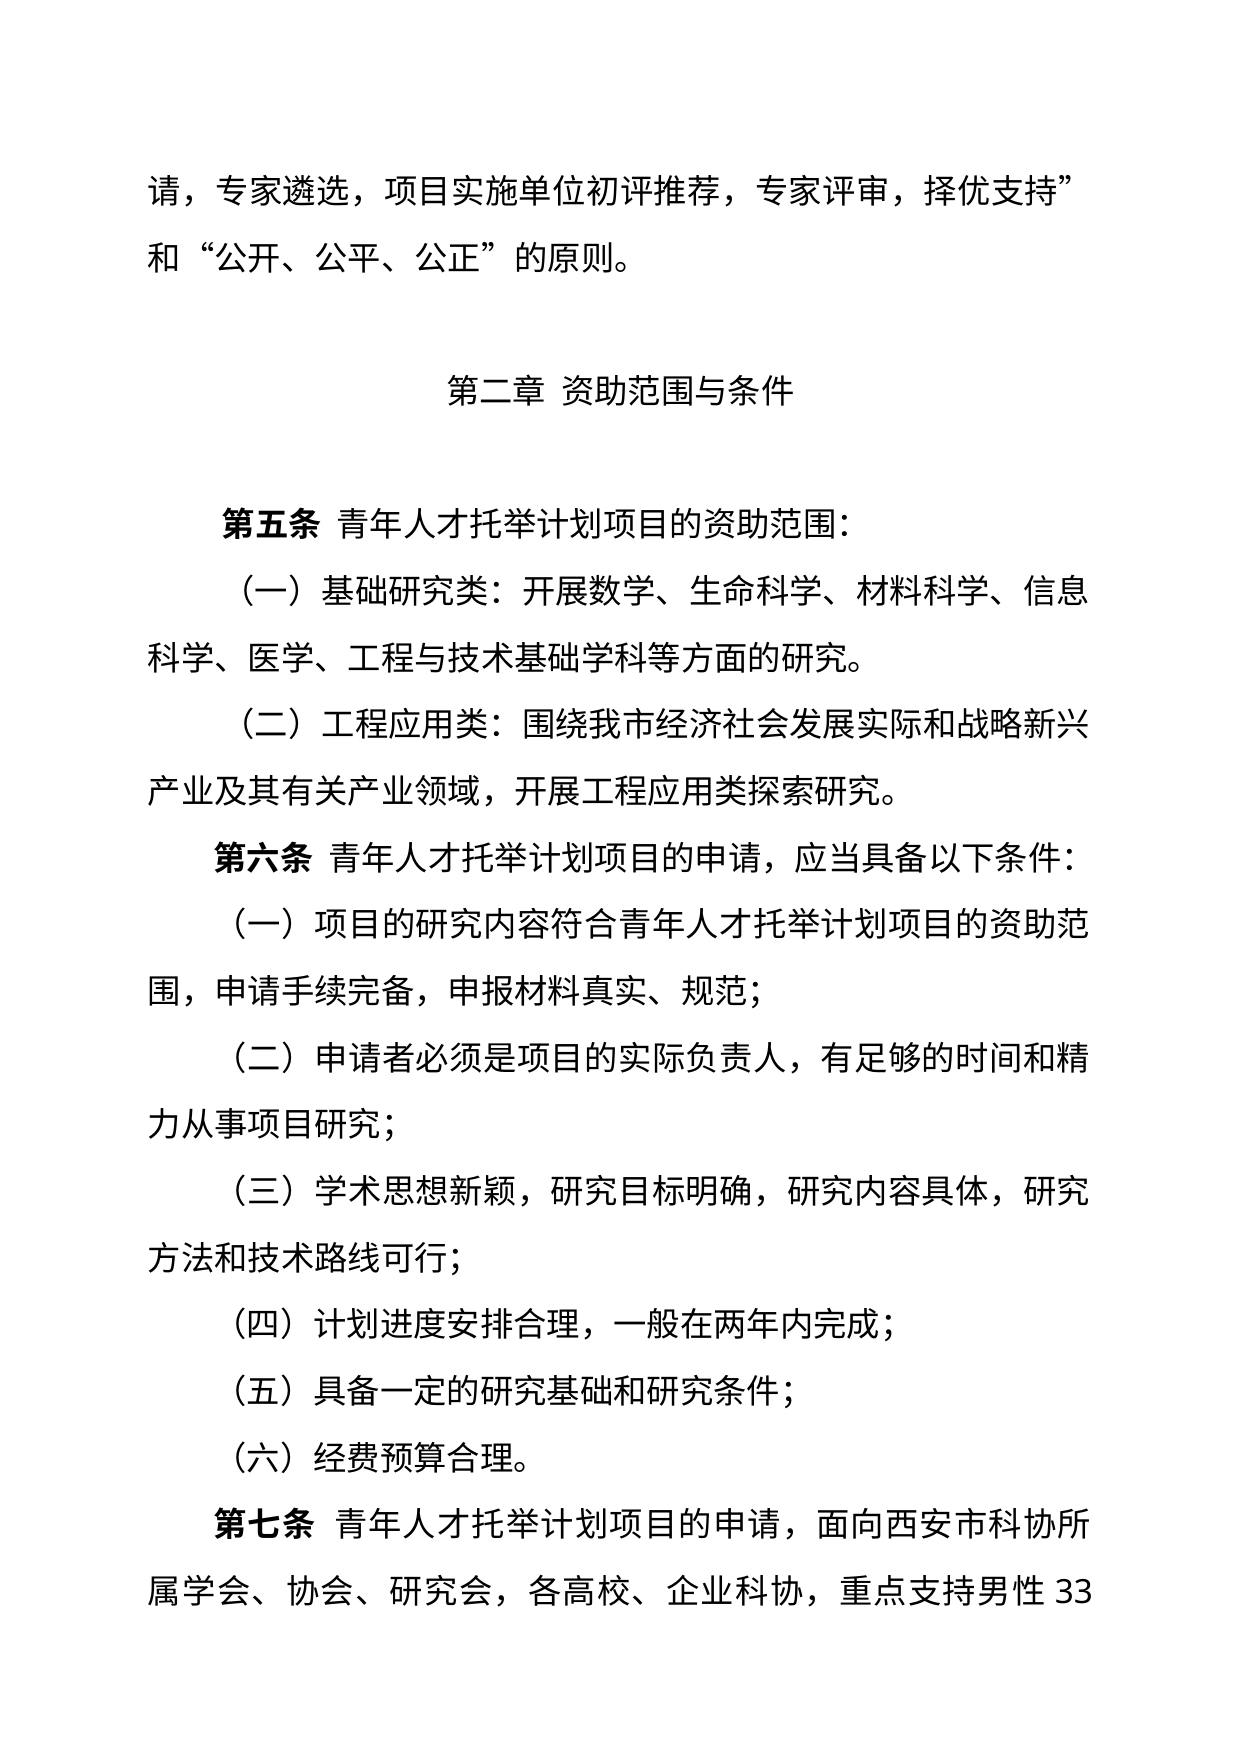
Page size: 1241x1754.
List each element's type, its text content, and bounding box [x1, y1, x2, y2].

text （二）工程应用类：围绕我市经济社会发展实际和战略新兴产业及其有关产业领域，开展工程应用类探索研究。 [148, 683, 1093, 817]
text （六）经费预算合理。 [148, 1417, 1093, 1483]
text （三）学术思想新颖，研究目标明确，研究内容具体，研究方法和技术路线可行； [148, 1150, 1093, 1283]
text （一）项目的研究内容符合青年人才托举计划项目的资助范围，申请手续完备，申报材料真实、规范； [148, 883, 1093, 1017]
text 第五条 青年人才托举计划项目的资助范围： [148, 483, 1093, 550]
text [148, 1483, 1093, 1617]
text （五）具备一定的研究基础和研究条件； [148, 1350, 1093, 1417]
text （四）计划进度安排合理，一般在两年内完成； [148, 1283, 1093, 1350]
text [148, 150, 1093, 283]
text （二）申请者必须是项目的实际负责人，有足够的时间和精力从事项目研究； [148, 1017, 1093, 1150]
text 第二章 资助范围与条件 [148, 350, 1093, 417]
text （一）基础研究类：开展数学、生命科学、材料科学、信息科学、医学、工程与技术基础学科等方面的研究。 [148, 550, 1093, 683]
text 第六条 青年人才托举计划项目的申请，应当具备以下条件： [148, 817, 1093, 883]
